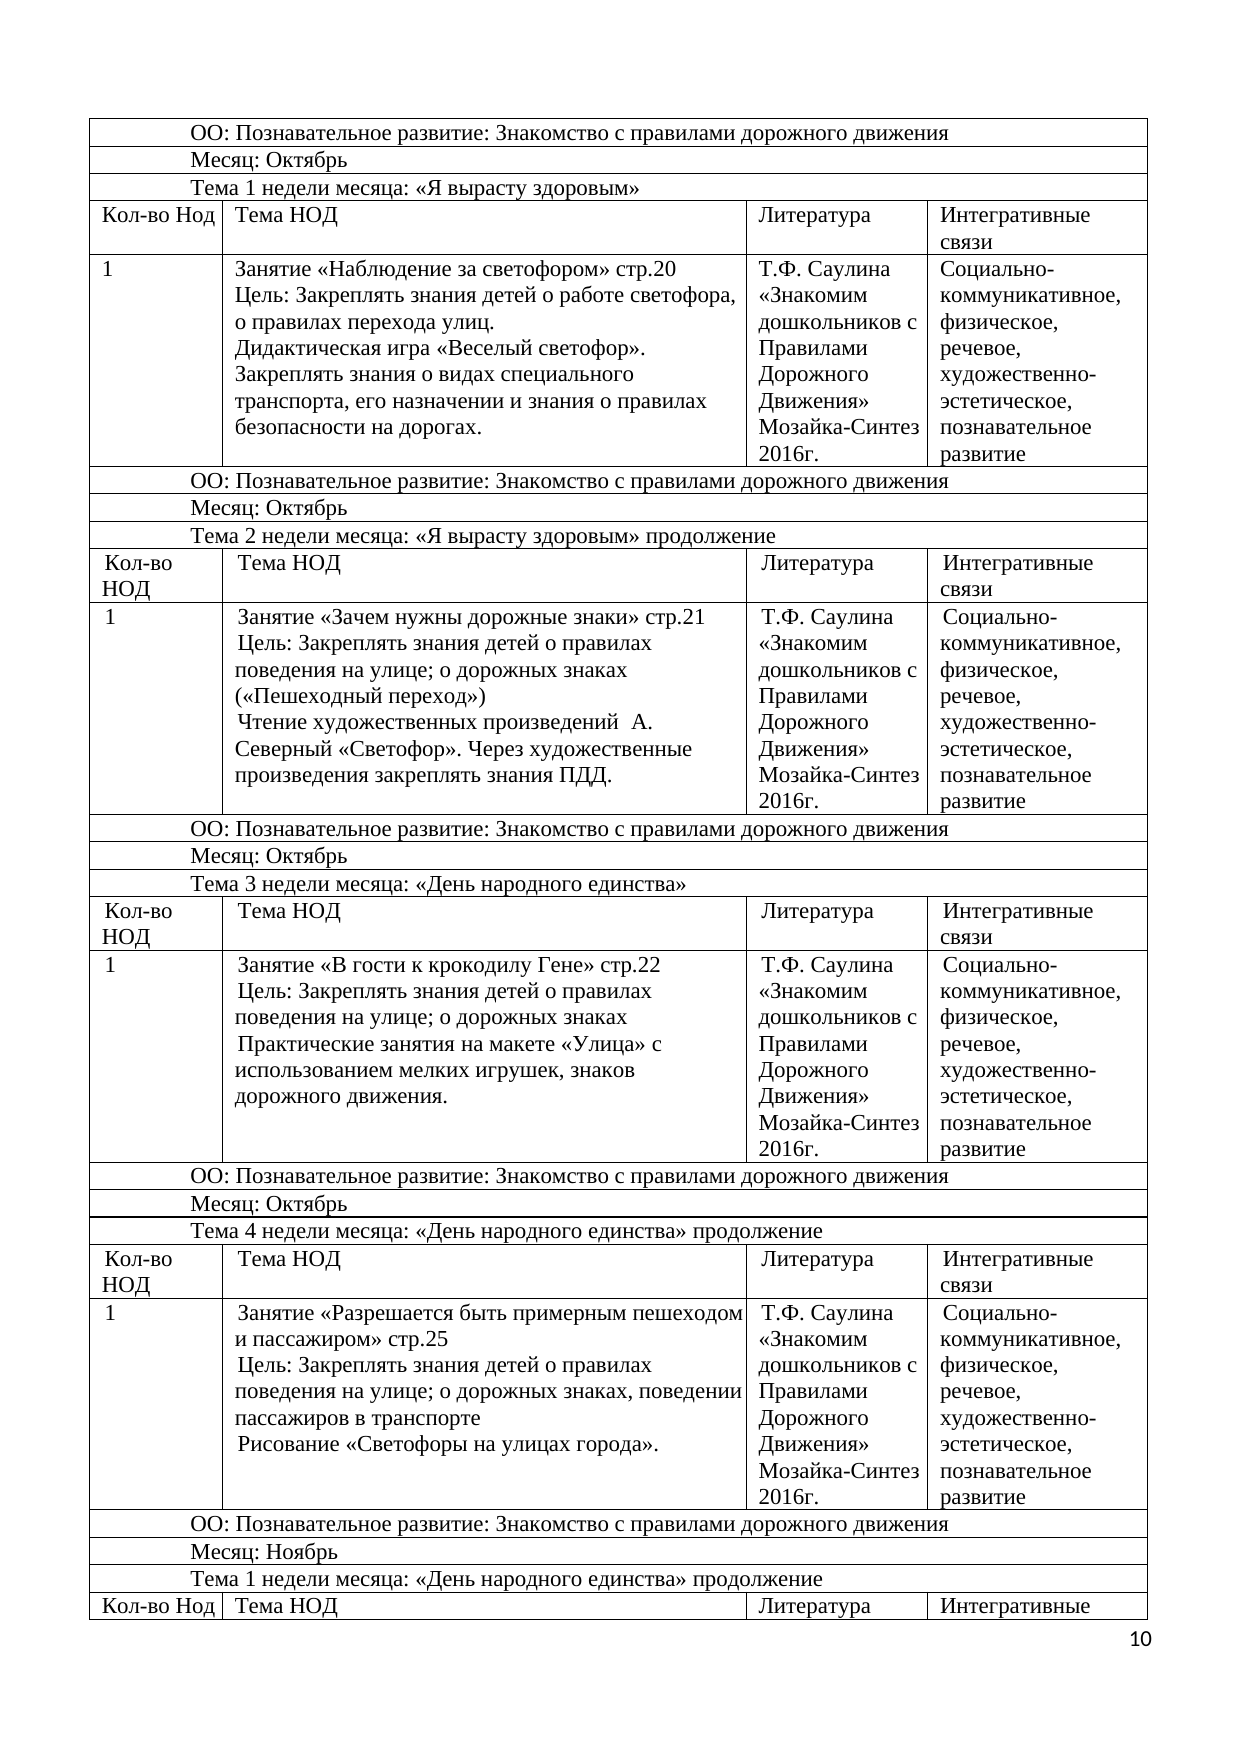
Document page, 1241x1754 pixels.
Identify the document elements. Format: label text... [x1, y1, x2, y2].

table_cell Тема 1 недели месяца: «Я вырасту здоровым» [90, 174, 1147, 200]
table_cell Интегративные связи [928, 897, 1147, 950]
table_cell Интегративные связи [928, 1593, 1147, 1619]
table_cell Тема 3 недели месяца: «День народного единства» [90, 870, 1147, 896]
table_cell Социально-коммуникативное, физическое, речевое, художественно-эстетическое, познавательное развитие [928, 1299, 1147, 1509]
table_cell ОО: Познавательное развитие: Знакомство с правилами дорожного движения [90, 1163, 1147, 1189]
table_cell Кол-во Нод [90, 1593, 222, 1619]
table_cell Социально-коммуникативное, физическое, речевое, художественно-эстетическое, познавательное развитие [928, 951, 1147, 1162]
table_cell Литература [747, 549, 927, 602]
table_cell Кол-во НОД [90, 549, 222, 602]
table_cell 1 [90, 255, 222, 466]
table_cell Литература [747, 897, 927, 950]
table_cell Т.Ф. Саулина «Знакомим дошкольников с Правилами Дорожного Движения» Мозайка-Синтез 2016г. [747, 255, 927, 466]
table_cell Кол-во НОД [90, 1245, 222, 1297]
table_cell Месяц: Ноябрь [90, 1538, 1147, 1564]
table_cell ОО: Познавательное развитие: Знакомство с правилами дорожного движения [90, 467, 1147, 493]
table_cell Тема НОД [223, 549, 746, 602]
table_cell Занятие «Зачем нужны дорожные знаки» стр.21 Цель: Закреплять знания детей о правилах поведения на улице; о дорожных знаках («Пешеходный переход») Чтение художественных произведений А. Северный «Светофор». Через художественные произведения закреплять знания ПДД. [223, 603, 746, 814]
table_cell Литература [747, 1593, 927, 1619]
table_cell Литература [747, 1245, 927, 1297]
table_cell ОО: Познавательное развитие: Знакомство с правилами дорожного движения [90, 119, 1147, 146]
table_cell Литература [747, 201, 927, 254]
table_cell Тема НОД [223, 1593, 746, 1619]
table_cell Кол-во НОД [90, 897, 222, 950]
table_cell Тема НОД [223, 201, 746, 254]
table_cell 1 [90, 603, 222, 814]
table_cell Т.Ф. Саулина «Знакомим дошкольников с Правилами Дорожного Движения» Мозайка-Синтез 2016г. [747, 603, 927, 814]
table_cell Занятие «В гости к крокодилу Гене» стр.22 Цель: Закреплять знания детей о правилах поведения на улице; о дорожных знаках Практические занятия на макете «Улица» с использованием мелких игрушек, знаков дорожного движения. [223, 951, 746, 1162]
table_cell Интегративные связи [928, 201, 1147, 254]
table_cell Т.Ф. Саулина «Знакомим дошкольников с Правилами Дорожного Движения» Мозайка-Синтез 2016г. [747, 1299, 927, 1509]
table_cell Занятие «Разрешается быть примерным пешеходом и пассажиром» стр.25 Цель: Закреплять знания детей о правилах поведения на улице; о дорожных знаках, поведении пассажиров в транспорте Рисование «Светофоры на улицах города». [223, 1299, 746, 1509]
table_cell Тема 2 недели месяца: «Я вырасту здоровым» продолжение [90, 522, 1147, 548]
table_cell Тема НОД [223, 897, 746, 950]
table_cell 1 [90, 1299, 222, 1509]
table_cell Социально-коммуникативное, физическое, речевое, художественно-эстетическое, познавательное развитие [928, 255, 1147, 466]
table_cell Интегративные связи [928, 549, 1147, 602]
table_cell Месяц: Октябрь [90, 842, 1147, 868]
table_cell Тема НОД [223, 1245, 746, 1297]
table_cell Месяц: Октябрь [90, 1190, 1147, 1216]
table_cell Кол-во Нод [90, 201, 222, 254]
table_cell Тема 4 недели месяца: «День народного единства» продолжение [90, 1218, 1147, 1244]
table_cell 1 [90, 951, 222, 1162]
table_cell Месяц: Октябрь [90, 147, 1147, 173]
table_cell Т.Ф. Саулина «Знакомим дошкольников с Правилами Дорожного Движения» Мозайка-Синтез 2016г. [747, 951, 927, 1162]
table_cell Интегративные связи [928, 1245, 1147, 1297]
table_cell Социально-коммуникативное, физическое, речевое, художественно-эстетическое, познавательное развитие [928, 603, 1147, 814]
table_cell ОО: Познавательное развитие: Знакомство с правилами дорожного движения [90, 815, 1147, 841]
table_cell Тема 1 недели месяца: «День народного единства» продолжение [90, 1565, 1147, 1592]
table_cell Месяц: Октябрь [90, 494, 1147, 521]
table_cell ОО: Познавательное развитие: Знакомство с правилами дорожного движения [90, 1510, 1147, 1537]
table_cell Занятие «Наблюдение за светофором» стр.20 Цель: Закреплять знания детей о работе светофора, о правилах перехода улиц. Дидактическая игра «Веселый светофор». Закреплять знания о видах специального транспорта, его назначении и знания о правилах безопасности на дорогах. [223, 255, 746, 466]
